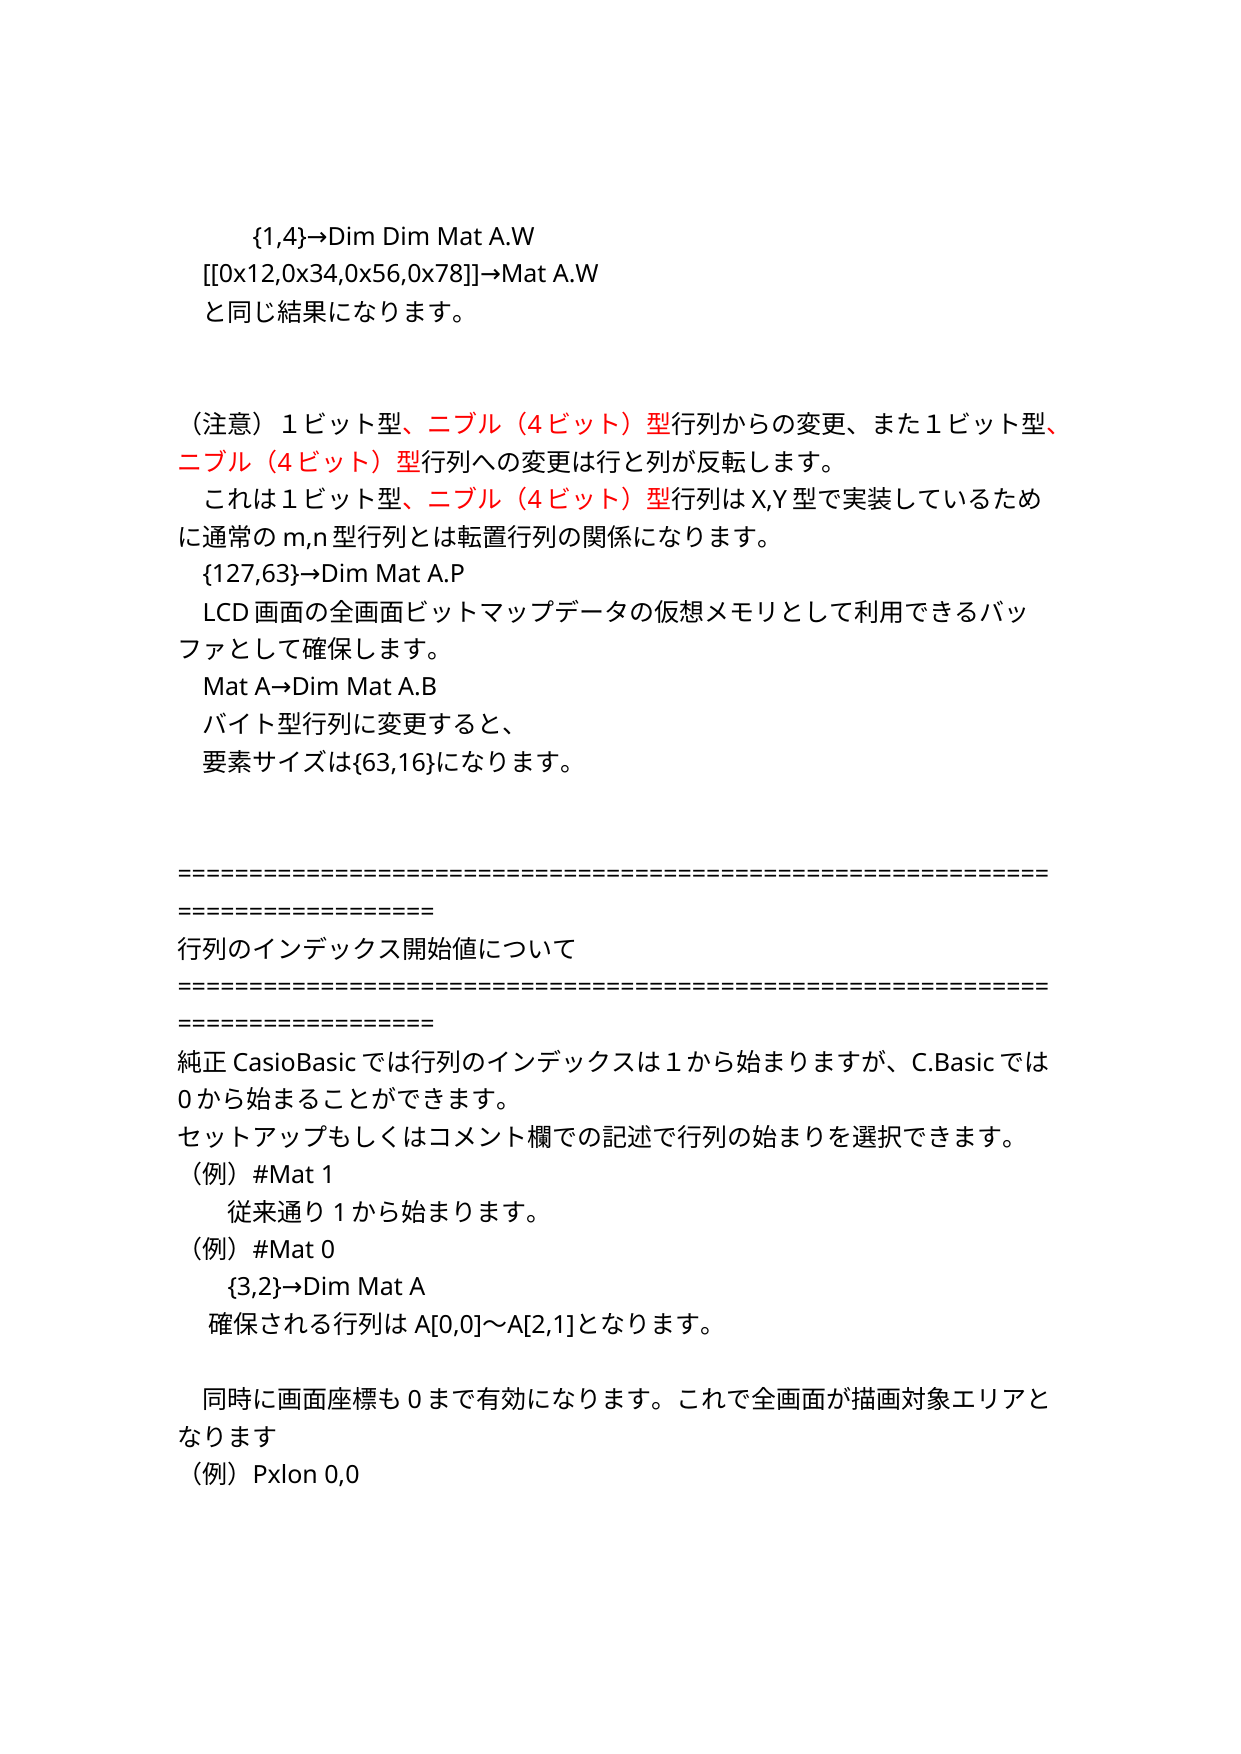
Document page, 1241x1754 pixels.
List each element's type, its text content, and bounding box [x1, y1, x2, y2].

text セットアップもしくはコメント欄での記述で行列の始まりを選択できます。 [177, 1117, 1063, 1154]
text 確保される行列は A[0,0]～A[2,1]となります。 [177, 1304, 1063, 1342]
text {3,2}→Dim Mat A [177, 1267, 1063, 1304]
text 行列のインデックス開始値について [177, 929, 1063, 967]
text [[0x12,0x34,0x56,0x78]]→Mat A.W [177, 254, 1063, 292]
text 従来通り1から始まります。 [177, 1192, 1063, 1229]
text 要素サイズは{63,16}になります。 [177, 742, 1063, 779]
text と同じ結果になります。 [177, 292, 1063, 329]
text （例）#Mat 0 [177, 1229, 1063, 1267]
text これは１ビット型、ニブル（4ビット）型行列はX,Y型で実装しているために通常のm,n型行列とは転置行列の関係になります。 [177, 479, 1063, 554]
text 純正CasioBasicでは行列のインデックスは１から始まりますが、C.Basicでは0から始まることができます。 [177, 1042, 1063, 1117]
text {1,4}→Dim Dim Mat A.W [177, 217, 1063, 254]
text 同時に画面座標も0まで有効になります。これで全画面が描画対象エリアとなります [177, 1379, 1063, 1454]
text （例）Pxlon 0,0 [177, 1454, 1063, 1492]
text =============================================================================== [177, 967, 1063, 1042]
text （注意）１ビット型、ニブル（4ビット）型行列からの変更、また１ビット型、ニブル（4ビット）型行列への変更は行と列が反転します。 [177, 404, 1063, 479]
text （例）#Mat 1 [177, 1154, 1063, 1192]
text =============================================================================== [177, 854, 1063, 929]
text {127,63}→Dim Mat A.P [177, 554, 1063, 592]
text バイト型行列に変更すると、 [177, 704, 1063, 742]
text Mat A→Dim Mat A.B [177, 667, 1063, 704]
text LCD画面の全画面ビットマップデータの仮想メモリとして利用できるバッファとして確保します。 [177, 592, 1063, 667]
